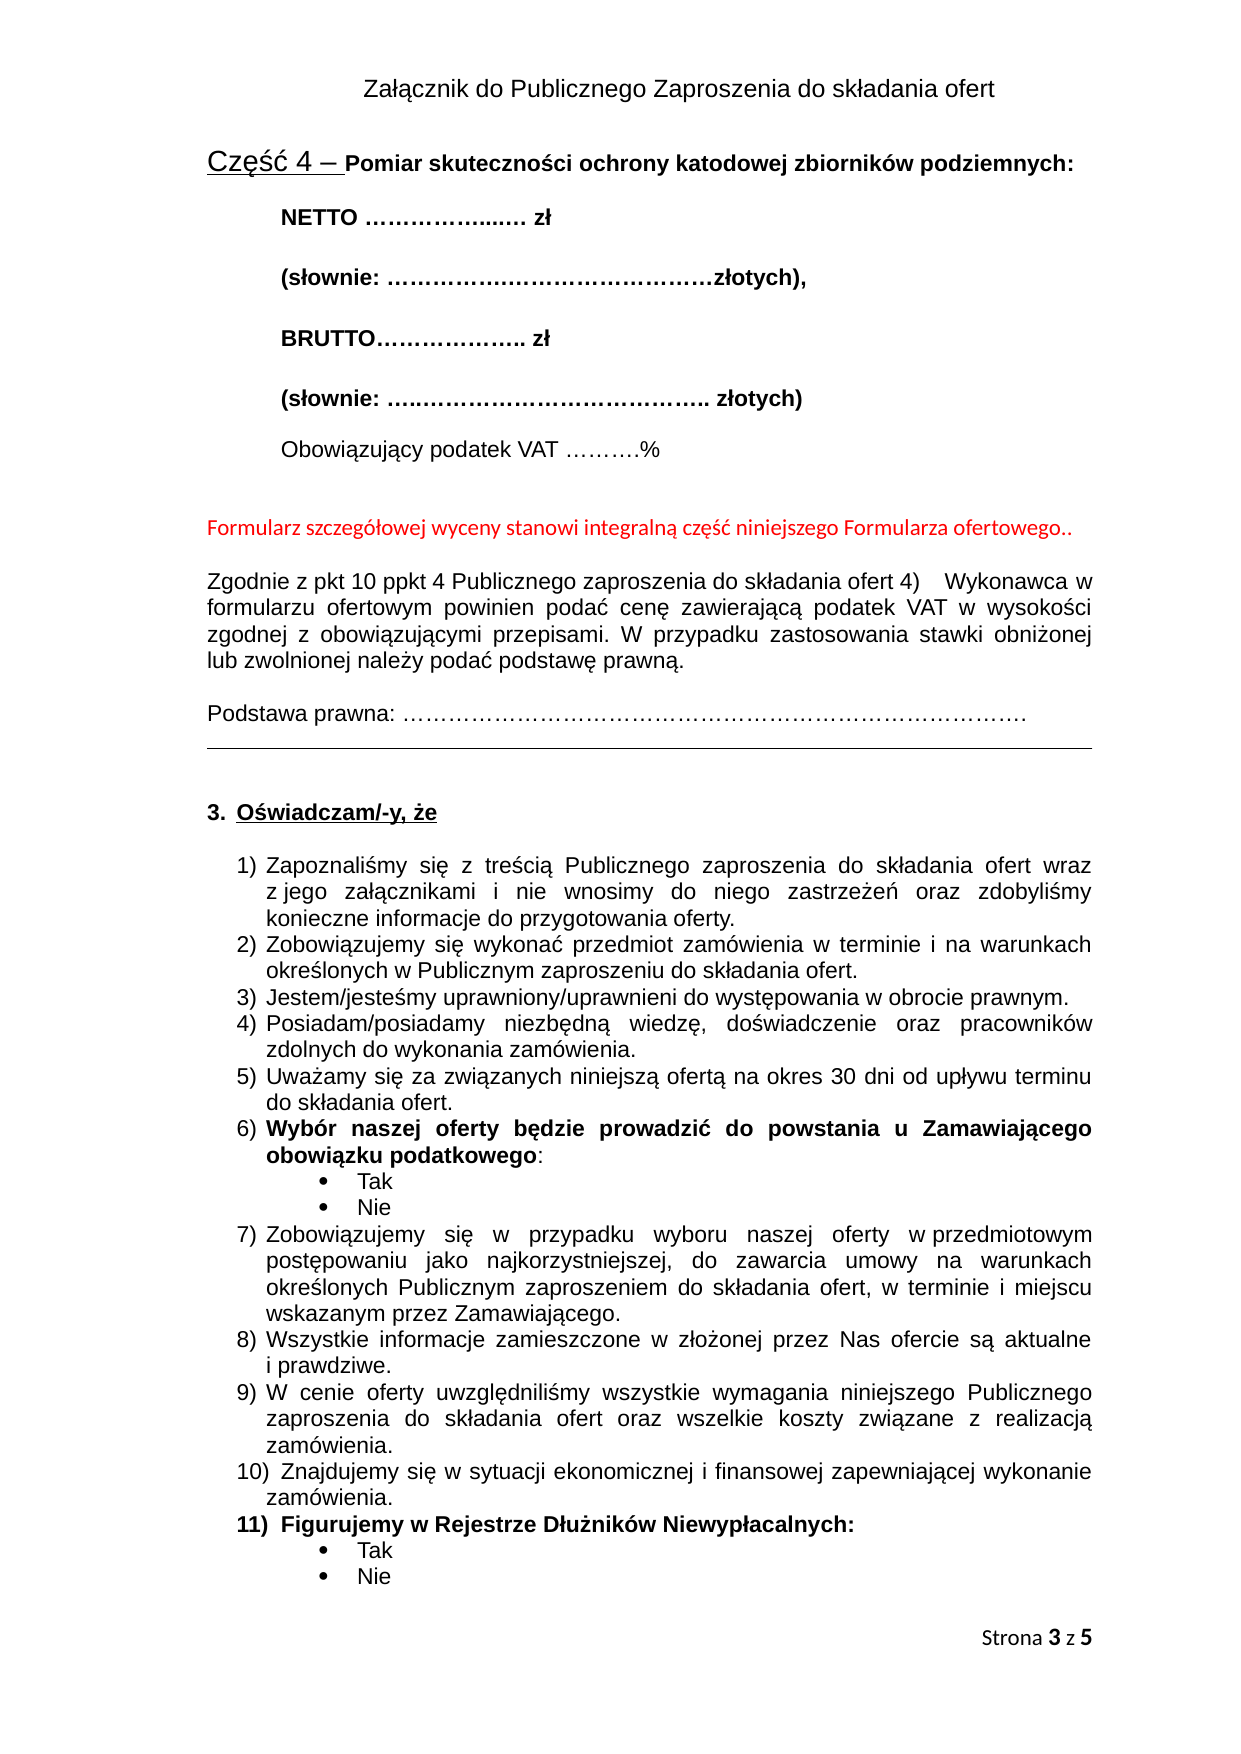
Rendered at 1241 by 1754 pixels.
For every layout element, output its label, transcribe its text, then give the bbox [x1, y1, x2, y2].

text BRUTTO……………….. zł [281, 325, 1092, 351]
list Zobowiązujemy się wykonać przedmiot zamówienia w terminie i na warunkach określonych w Publicznym zaproszeniu do składania ofert. [236, 931, 1092, 983]
text (słownie: …………….………………………złotych), [281, 264, 1092, 291]
list Tak [319, 1537, 1092, 1563]
list Zobowiązujemy się w przypadku wyboru naszej oferty w przedmiotowym postępowaniu jako najkorzystniejszej, do zawarcia umowy na warunkach określonych Publicznym zaproszeniem do składania ofert, w terminie i miejscu wskazanym przez Zamawiającego. [236, 1221, 1092, 1326]
list Nie [319, 1194, 1092, 1221]
text Formularz szczegółowej wyceny stanowi integralną część niniejszego Formularza ofertowego.. [207, 513, 1092, 542]
list Znajdujemy się w sytuacji ekonomicznej i finansowej zapewniającej wykonanie zamówienia. [236, 1458, 1092, 1511]
list Figurujemy w Rejestrze Dłużników Niewypłacalnych: [236, 1511, 1092, 1537]
list Posiadam/posiadamy niezbędną wiedzę, doświadczenie oraz pracowników zdolnych do wykonania zamówienia. [236, 1010, 1092, 1063]
text (słownie: …..……………………………….. złotych) [281, 385, 1092, 411]
list Nie [319, 1563, 1092, 1590]
list W cenie oferty uwzględniliśmy wszystkie wymagania niniejszego Publicznego zaproszenia do składania ofert oraz wszelkie koszty związane z realizacją zamówienia. [236, 1379, 1092, 1458]
list Jestem/jesteśmy uprawniony/uprawnieni do występowania w obrocie prawnym. [236, 983, 1092, 1010]
text Część 4 – Pomiar skuteczności ochrony katodowej zbiorników podziemnych: [207, 144, 1092, 178]
list Oświadczam/-y, że [207, 799, 1092, 825]
list Zapoznaliśmy się z treścią Publicznego zaproszenia do składania ofert wraz z jego załącznikami i nie wnosimy do niego zastrzeżeń oraz zdobyliśmy konieczne informacje do przygotowania oferty. [236, 852, 1092, 931]
text Zgodnie z pkt 10 ppkt 4 Publicznego zaproszenia do składania ofert 4) Wykonawca w formularzu ofertowym powinien podać cenę zawierającą podatek VAT w wysokości zgodnej z obowiązującymi przepisami. W przypadku zastosowania stawki obniżonej lub zwolnionej należy podać podstawę prawną. [207, 568, 1092, 673]
list Wybór naszej oferty będzie prowadzić do powstania u Zamawiającego obowiązku podatkowego: [236, 1115, 1092, 1168]
text Podstawa prawna: ………………………………………………………………………. [207, 700, 1092, 726]
text NETTO ……………....… zł [281, 204, 1092, 230]
list Wszystkie informacje zamieszczone w złożonej przez Nas ofercie są aktualne i prawdziwe. [236, 1326, 1092, 1379]
text Obowiązujący podatek VAT ……….% [207, 436, 1092, 462]
list Tak [319, 1168, 1092, 1194]
list Uważamy się za związanych niniejszą ofertą na okres 30 dni od upływu terminu do składania ofert. [236, 1063, 1092, 1115]
